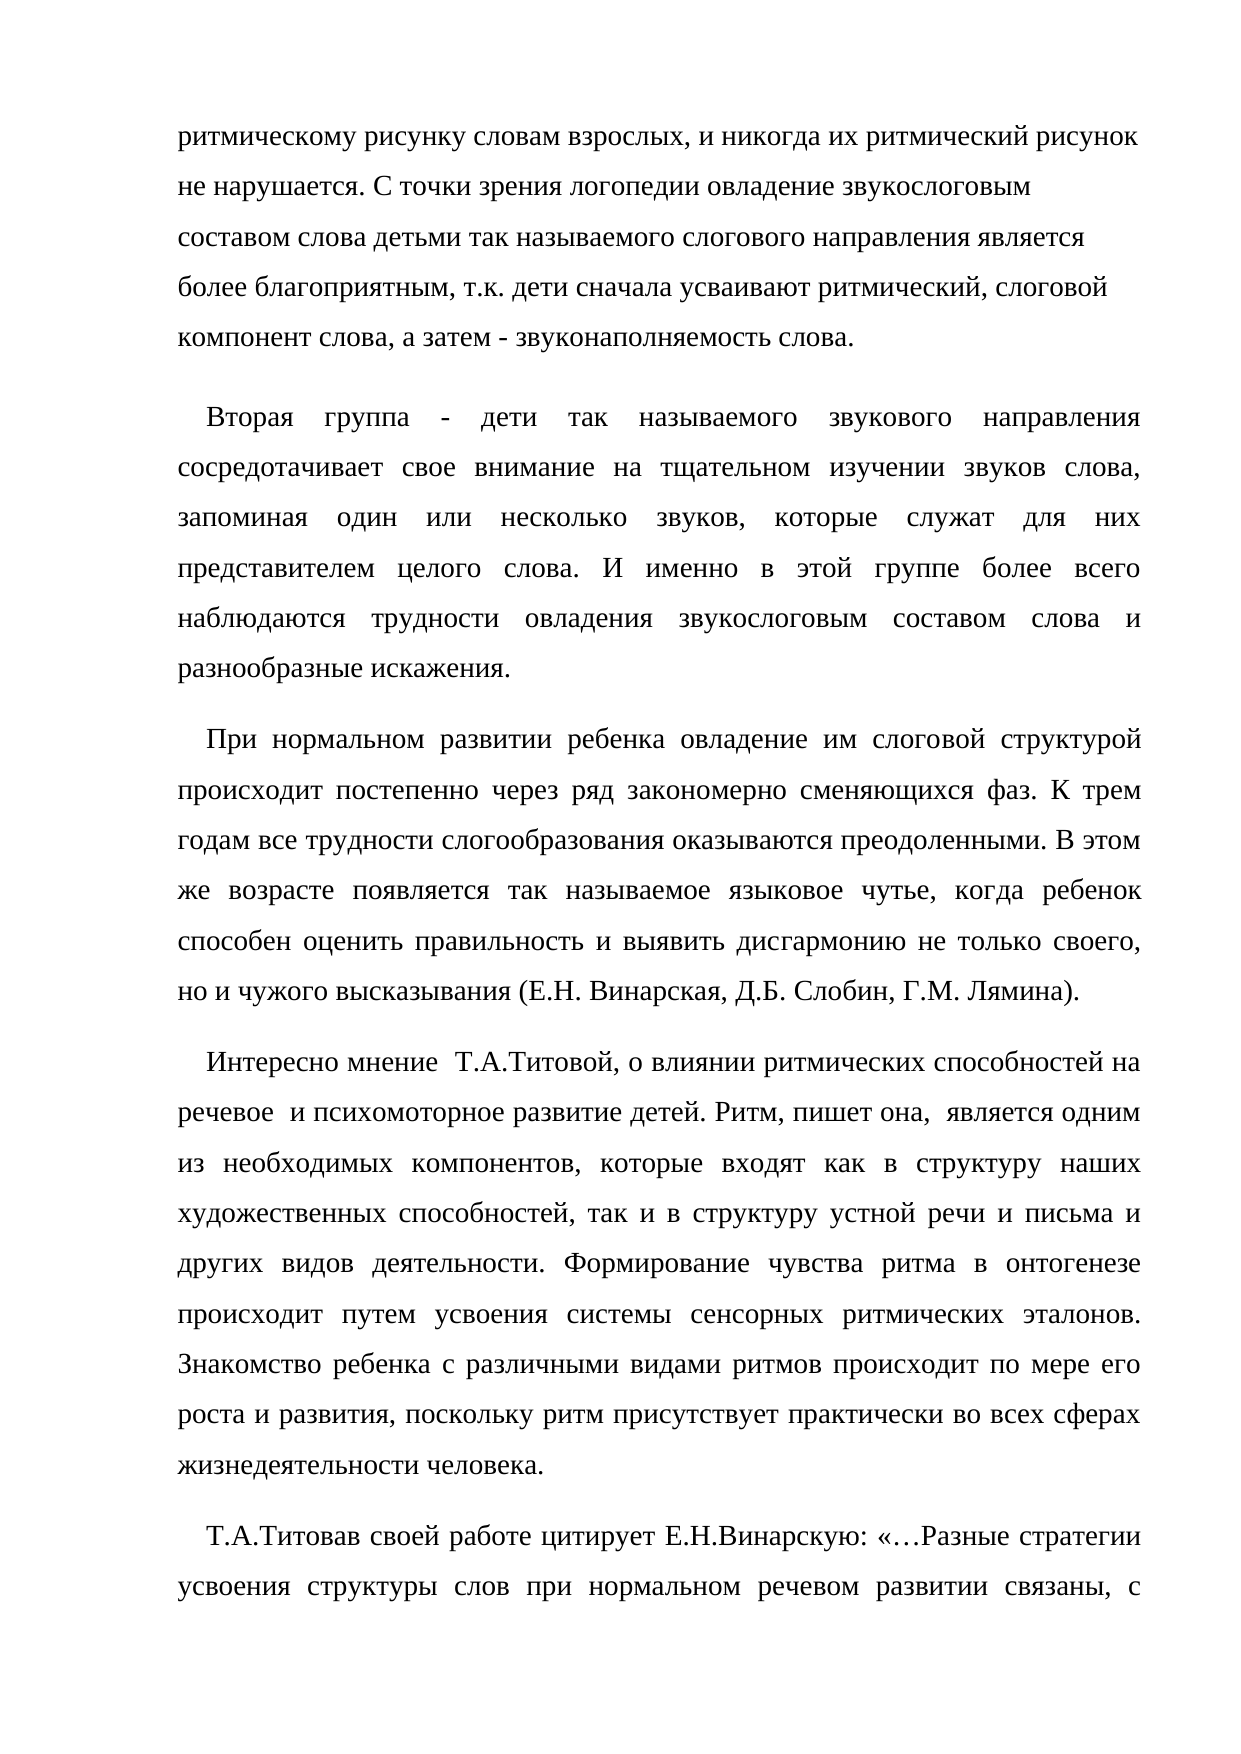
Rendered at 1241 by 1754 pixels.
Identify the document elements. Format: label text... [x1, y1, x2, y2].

text Вторая группа - дети так называемого звукового направления сосредотачивает свое внимание на тщательном изучении звуков слова, запоминая один или несколько звуков, которые служат для них представителем целого слова. И именно в этой группе более всего наблюдаются трудности овладения звукослоговым составом слова и разнообразные искажения. [177, 399, 1142, 684]
text При нормальном развитии ребенка овладение им слоговой структурой происходит постепенно через ряд закономерно сменяющихся фаз. К трем годам все трудности слогообразования оказываются преодоленными. В этом же возрасте появляется так называемое языковое чутье, когда ребенок способен оценить правильность и выявить дисгармонию не только своего, но и чужого высказывания (Е.Н. Винарская, Д.Б. Слобин, Г.М. Лямина). [177, 722, 1142, 1007]
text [177, 1518, 1142, 1602]
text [177, 118, 1152, 353]
text Интересно мнение Т.А.Титовой, о влиянии ритмических способностей на речевое и психомоторное развитие детей. Ритм, пишет она, является одним из необходимых компонентов, которые входят как в структуру наших художественных способностей, так и в структуру устной речи и письма и других видов деятельности. Формирование чувства ритма в онтогенезе происходит путем усвоения системы сенсорных ритмических эталонов. Знакомство ребенка с различными видами ритмов происходит по мере его роста и развития, поскольку ритм присутствует практически во всех сферах жизнедеятельности человека. [177, 1044, 1142, 1480]
